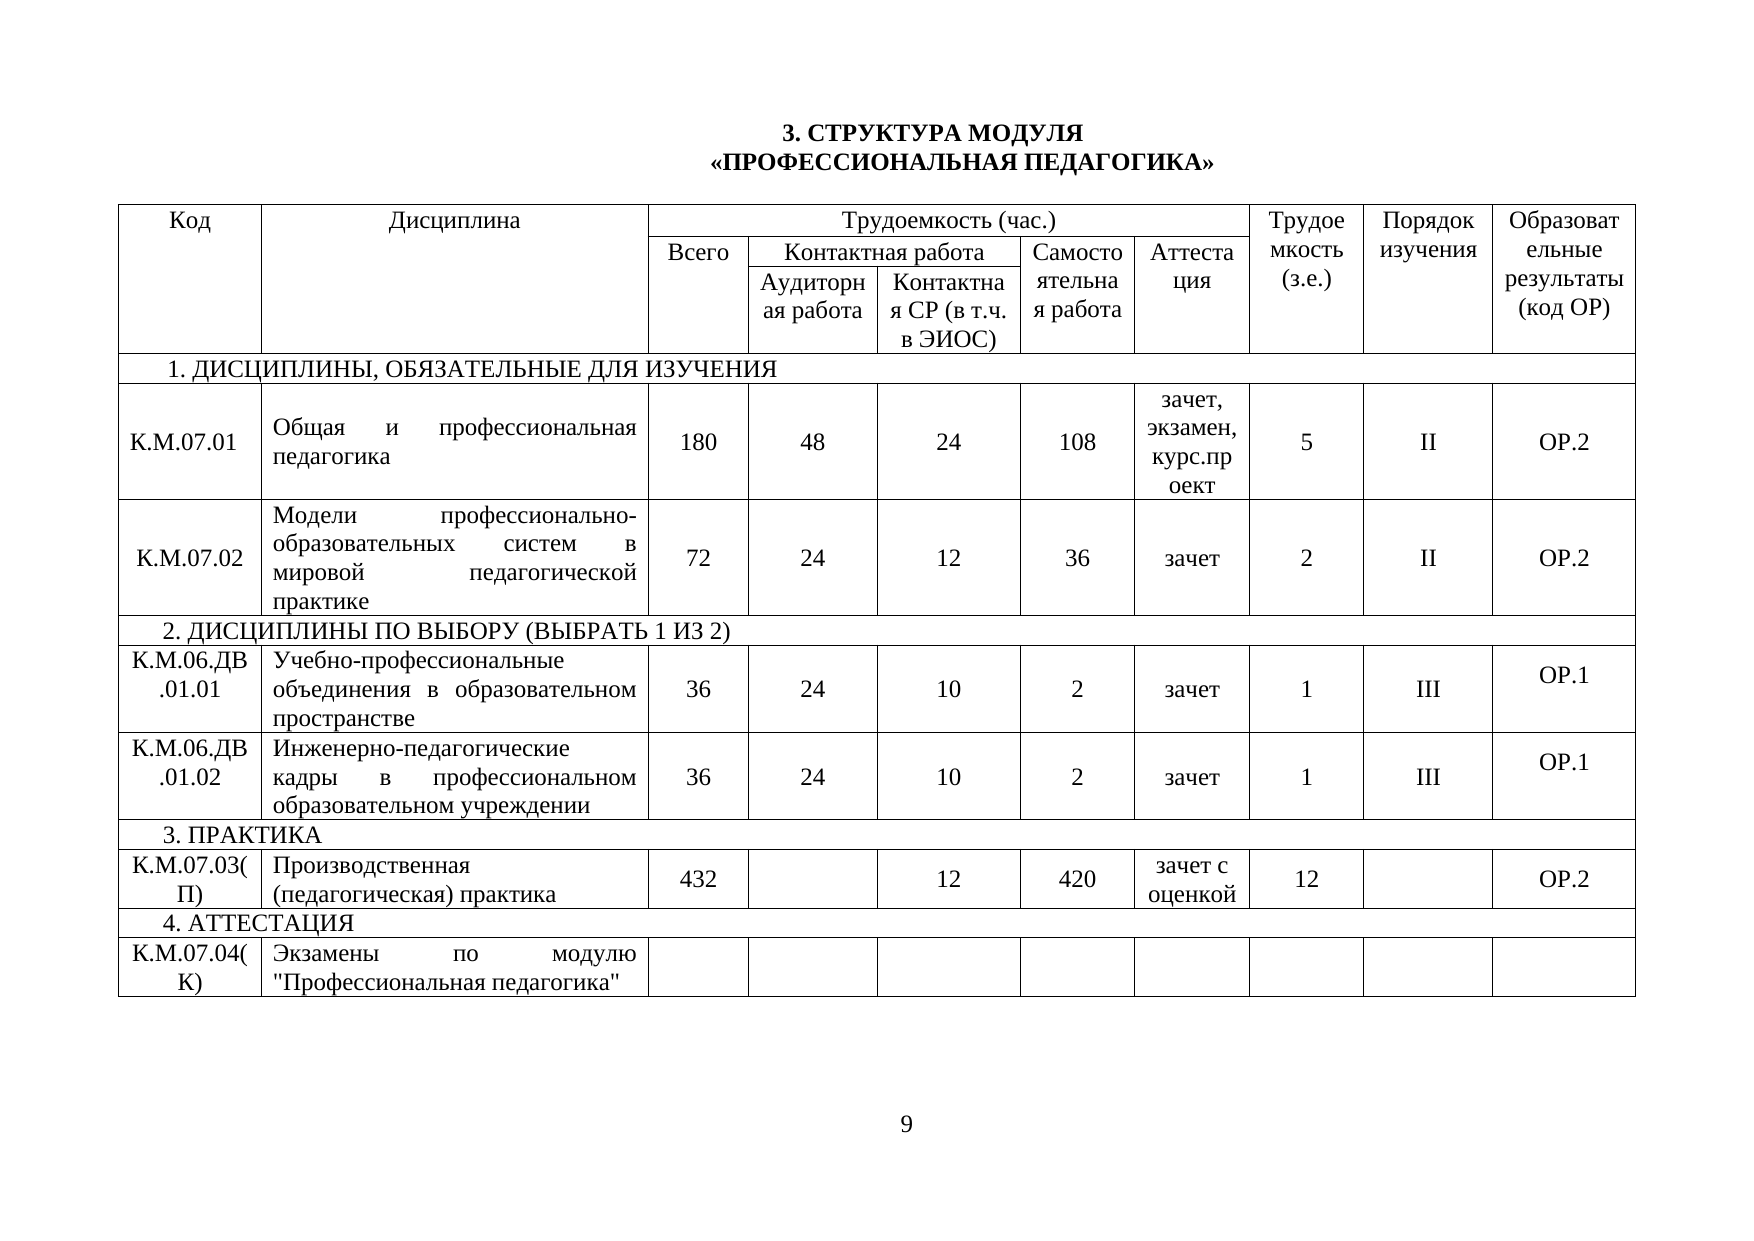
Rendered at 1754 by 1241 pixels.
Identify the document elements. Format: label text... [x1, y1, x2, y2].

table_cell 180 [649, 384, 748, 499]
table_cell II [1364, 384, 1492, 499]
table_cell [1364, 938, 1492, 996]
table_cell 24 [749, 500, 877, 615]
table_cell Всего [649, 237, 748, 353]
table_cell ОР.2 [1493, 850, 1635, 907]
table_cell 420 [1021, 850, 1134, 907]
table_cell ОР.1 [1493, 733, 1635, 819]
table_cell [1021, 938, 1134, 996]
table_cell Самостоятельная работа [1021, 237, 1134, 353]
table_cell Аттестация [1135, 237, 1249, 353]
table_cell [1364, 850, 1492, 907]
text «профессиональная педагогика» [259, 147, 1665, 176]
table_cell ОР.1 [1493, 646, 1635, 732]
table_cell 4. аттестация [119, 909, 1635, 937]
table_cell Аудиторная работа [749, 267, 877, 353]
table_cell 72 [649, 500, 748, 615]
table_cell зачет [1135, 500, 1249, 615]
table_cell [878, 938, 1020, 996]
table_header Код [119, 205, 261, 353]
table_cell К.М.07.01 [119, 384, 261, 499]
table_cell II [1364, 500, 1492, 615]
table_cell ОР.2 [1493, 500, 1635, 615]
table_header Порядок изучения [1364, 205, 1492, 353]
table_cell 1 [1250, 733, 1363, 819]
table_cell 48 [749, 384, 877, 499]
table_cell 10 [878, 646, 1020, 732]
table_cell 12 [878, 850, 1020, 907]
table_cell 24 [749, 733, 877, 819]
table_cell К.М.07.02 [119, 500, 261, 615]
table_cell 24 [878, 384, 1020, 499]
table_cell 432 [649, 850, 748, 907]
table_cell К.М.06.ДВ.01.02 [119, 733, 261, 819]
table_cell Общая и профессиональная педагогика [262, 384, 648, 499]
table_cell К.М.06.ДВ.01.01 [119, 646, 261, 732]
table_cell 2 [1250, 500, 1363, 615]
text 3. Структура модуля [200, 118, 1665, 147]
table_cell 1 [1250, 646, 1363, 732]
table_cell К.М.07.03(П) [119, 850, 261, 907]
table_cell К.М.07.04(К) [119, 938, 261, 996]
table_cell зачет, экзамен, курс.проект [1135, 384, 1249, 499]
table_cell Инженерно-педагогические кадры в профессиональном образовательном учреждении [262, 733, 648, 819]
table_cell 108 [1021, 384, 1134, 499]
table_cell Дисциплины, обязательные для изучения [119, 354, 1635, 383]
table_cell Экзамены по модулю "Профессиональная педагогика" [262, 938, 648, 996]
table_cell 12 [878, 500, 1020, 615]
table_cell 3. Практика [119, 820, 1635, 849]
table_cell [649, 938, 748, 996]
table_cell Модели профессионально-образовательных систем в мировой педагогической практике [262, 500, 648, 615]
table_cell ОР.2 [1493, 384, 1635, 499]
table_cell 2 [1021, 646, 1134, 732]
table_cell [749, 850, 877, 907]
table_cell зачет [1135, 733, 1249, 819]
table_cell 36 [649, 733, 748, 819]
table_cell 5 [1250, 384, 1363, 499]
table_cell III [1364, 646, 1492, 732]
table_cell зачет [1135, 646, 1249, 732]
table_cell Производственная (педагогическая) практика [262, 850, 648, 907]
table_cell 12 [1250, 850, 1363, 907]
table_cell 2 [1021, 733, 1134, 819]
table_cell 36 [649, 646, 748, 732]
table_header Дисциплина [262, 205, 648, 353]
table_cell 2. Дисциплины по выбору (выбрать 1 из 2) [119, 616, 1635, 644]
table_cell [749, 938, 877, 996]
table_cell Учебно-профессиональные объединения в образовательном пространстве [262, 646, 648, 732]
table_cell 36 [1021, 500, 1134, 615]
table_header Трудоемкость (з.е.) [1250, 205, 1363, 353]
table_cell 24 [749, 646, 877, 732]
table_cell III [1364, 733, 1492, 819]
table_cell зачет с оценкой [1135, 850, 1249, 907]
table_cell [1135, 938, 1249, 996]
table_cell [1250, 938, 1363, 996]
table_header Образовательные результаты (код ОР) [1493, 205, 1635, 353]
table_cell [1493, 938, 1635, 996]
table_cell Контактная СР (в т.ч. в ЭИОС) [878, 267, 1020, 353]
table_cell 10 [878, 733, 1020, 819]
table_header Трудоемкость (час.) [649, 205, 1249, 236]
table_cell Контактная работа [749, 237, 1020, 266]
